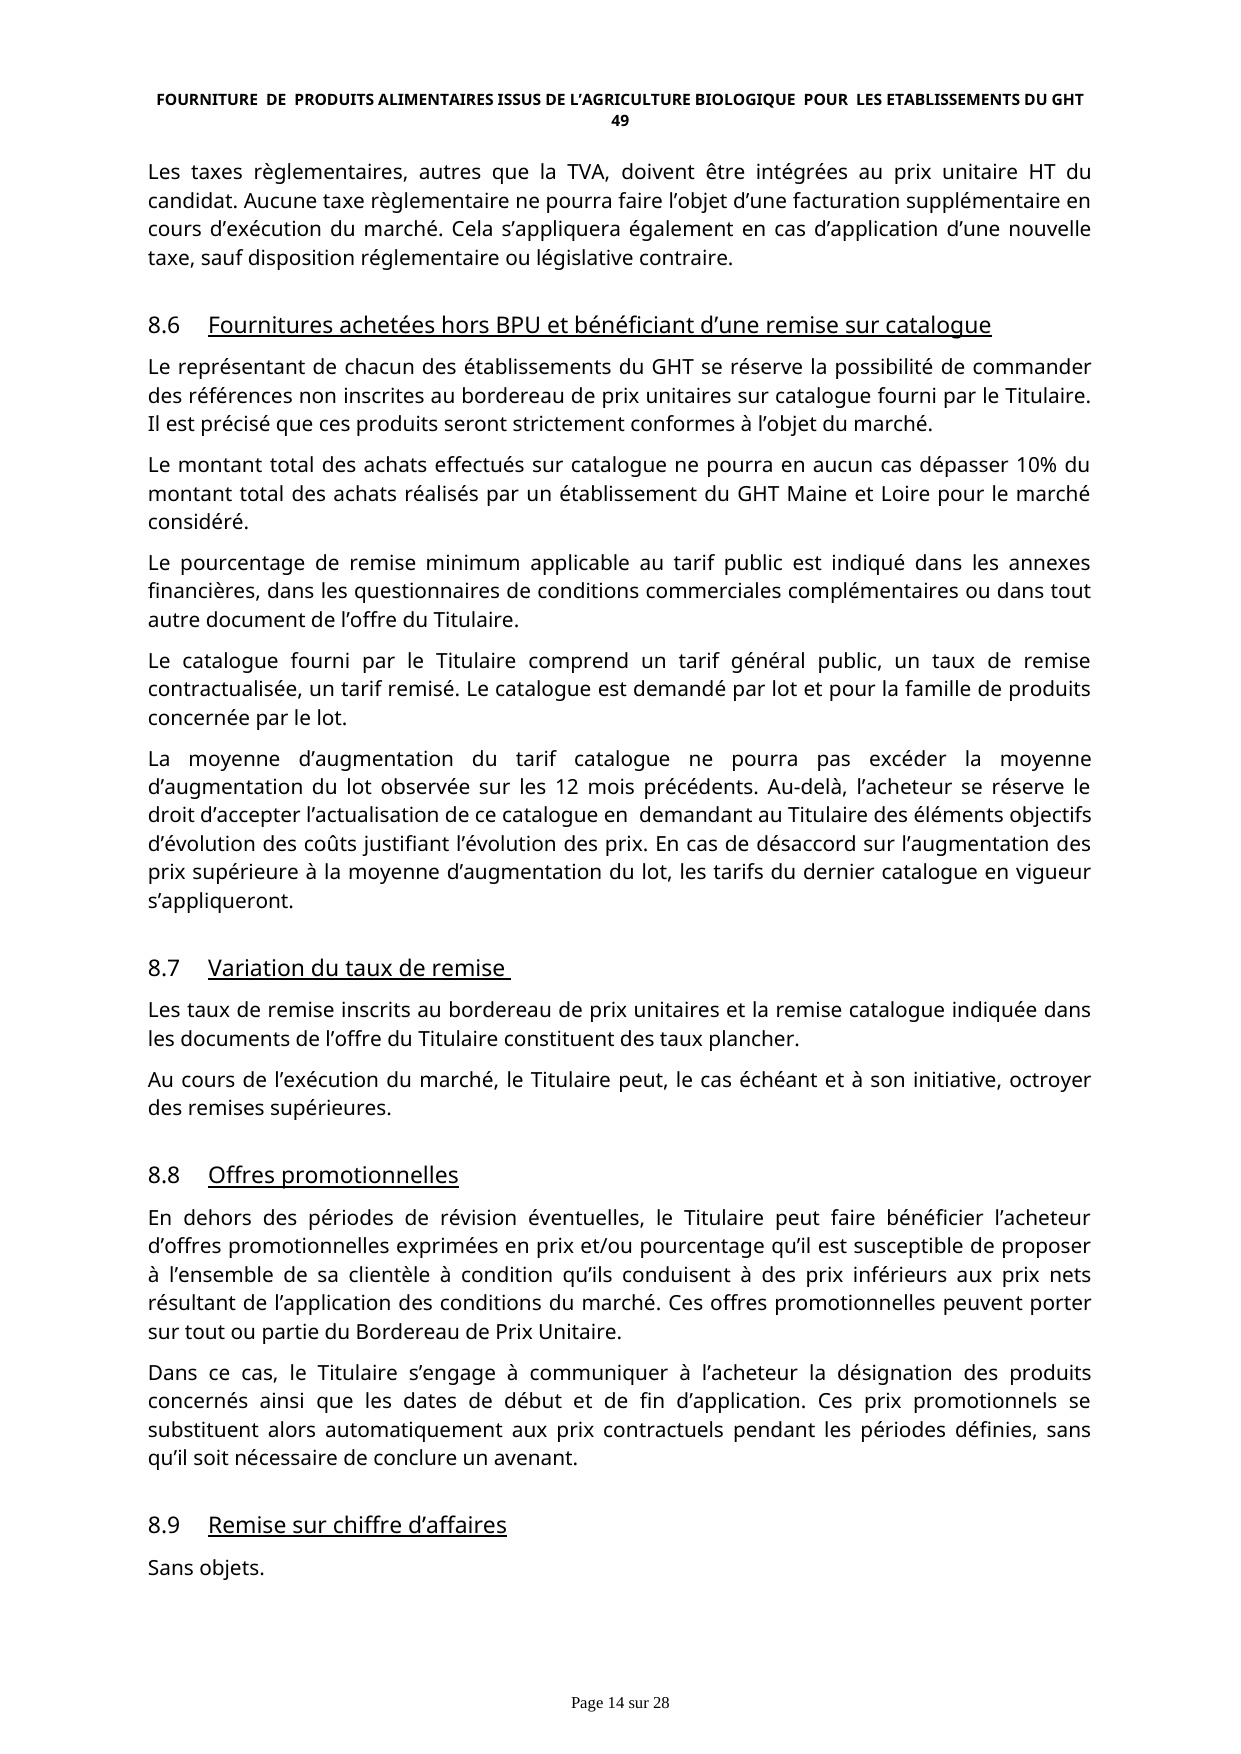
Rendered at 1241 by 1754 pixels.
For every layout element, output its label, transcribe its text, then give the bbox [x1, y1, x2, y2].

text En dehors des périodes de révision éventuelles, le Titulaire peut faire bénéficier l’acheteur d’offres promotionnelles exprimées en prix et/ou pourcentage qu’il est susceptible de proposer à l’ensemble de sa clientèle à condition qu’ils conduisent à des prix inférieurs aux prix nets résultant de l’application des conditions du marché. Ces offres promotionnelles peuvent porter sur tout ou partie du Bordereau de Prix Unitaire. [148, 1203, 1093, 1345]
text Le catalogue fourni par le Titulaire comprend un tarif général public, un taux de remise contractualisée, un tarif remisé. Le catalogue est demandé par lot et pour la famille de produits concernée par le lot. [148, 646, 1093, 731]
text Le représentant de chacun des établissements du GHT se réserve la possibilité de commander des références non inscrites au bordereau de prix unitaires sur catalogue fourni par le Titulaire. Il est précisé que ces produits seront strictement conformes à l’objet du marché. [148, 352, 1093, 438]
text Dans ce cas, le Titulaire s’engage à communiquer à l’acheteur la désignation des produits concernés ainsi que les dates de début et de fin d’application. Ces prix promotionnels se substituent alors automatiquement aux prix contractuels pendant les périodes définies, sans qu’il soit nécessaire de conclure un avenant. [148, 1358, 1093, 1472]
subtitle Offres promotionnelles [148, 1159, 1093, 1191]
subtitle Remise sur chiffre d’affaires [148, 1509, 1093, 1540]
text Les taux de remise inscrits au bordereau de prix unitaires et la remise catalogue indiquée dans les documents de l’offre du Titulaire constituent des taux plancher. [148, 996, 1093, 1052]
subtitle Variation du taux de remise [148, 952, 1093, 983]
text Sans objets. [148, 1553, 1093, 1581]
text Au cours de l’exécution du marché, le Titulaire peut, le cas échéant et à son initiative, octroyer des remises supérieures. [148, 1065, 1093, 1122]
text Les taxes règlementaires, autres que la TVA, doivent être intégrées au prix unitaire HT du candidat. Aucune taxe règlementaire ne pourra faire l’objet d’une facturation supplémentaire en cours d’exécution du marché. Cela s’appliquera également en cas d’application d’une nouvelle taxe, sauf disposition réglementaire ou législative contraire. [148, 157, 1093, 271]
text Le pourcentage de remise minimum applicable au tarif public est indiqué dans les annexes financières, dans les questionnaires de conditions commerciales complémentaires ou dans tout autre document de l’offre du Titulaire. [148, 548, 1093, 633]
text La moyenne d’augmentation du tarif catalogue ne pourra pas excéder la moyenne d’augmentation du lot observée sur les 12 mois précédents. Au-delà, l’acheteur se réserve le droit d’accepter l’actualisation de ce catalogue en demandant au Titulaire des éléments objectifs d’évolution des coûts justifiant l’évolution des prix. En cas de désaccord sur l’augmentation des prix supérieure à la moyenne d’augmentation du lot, les tarifs du dernier catalogue en vigueur s’appliqueront. [148, 744, 1093, 914]
subtitle Fournitures achetées hors BPU et bénéficiant d’une remise sur catalogue [148, 309, 1093, 340]
text Le montant total des achats effectués sur catalogue ne pourra en aucun cas dépasser 10% du montant total des achats réalisés par un établissement du GHT Maine et Loire pour le marché considéré. [148, 450, 1093, 536]
